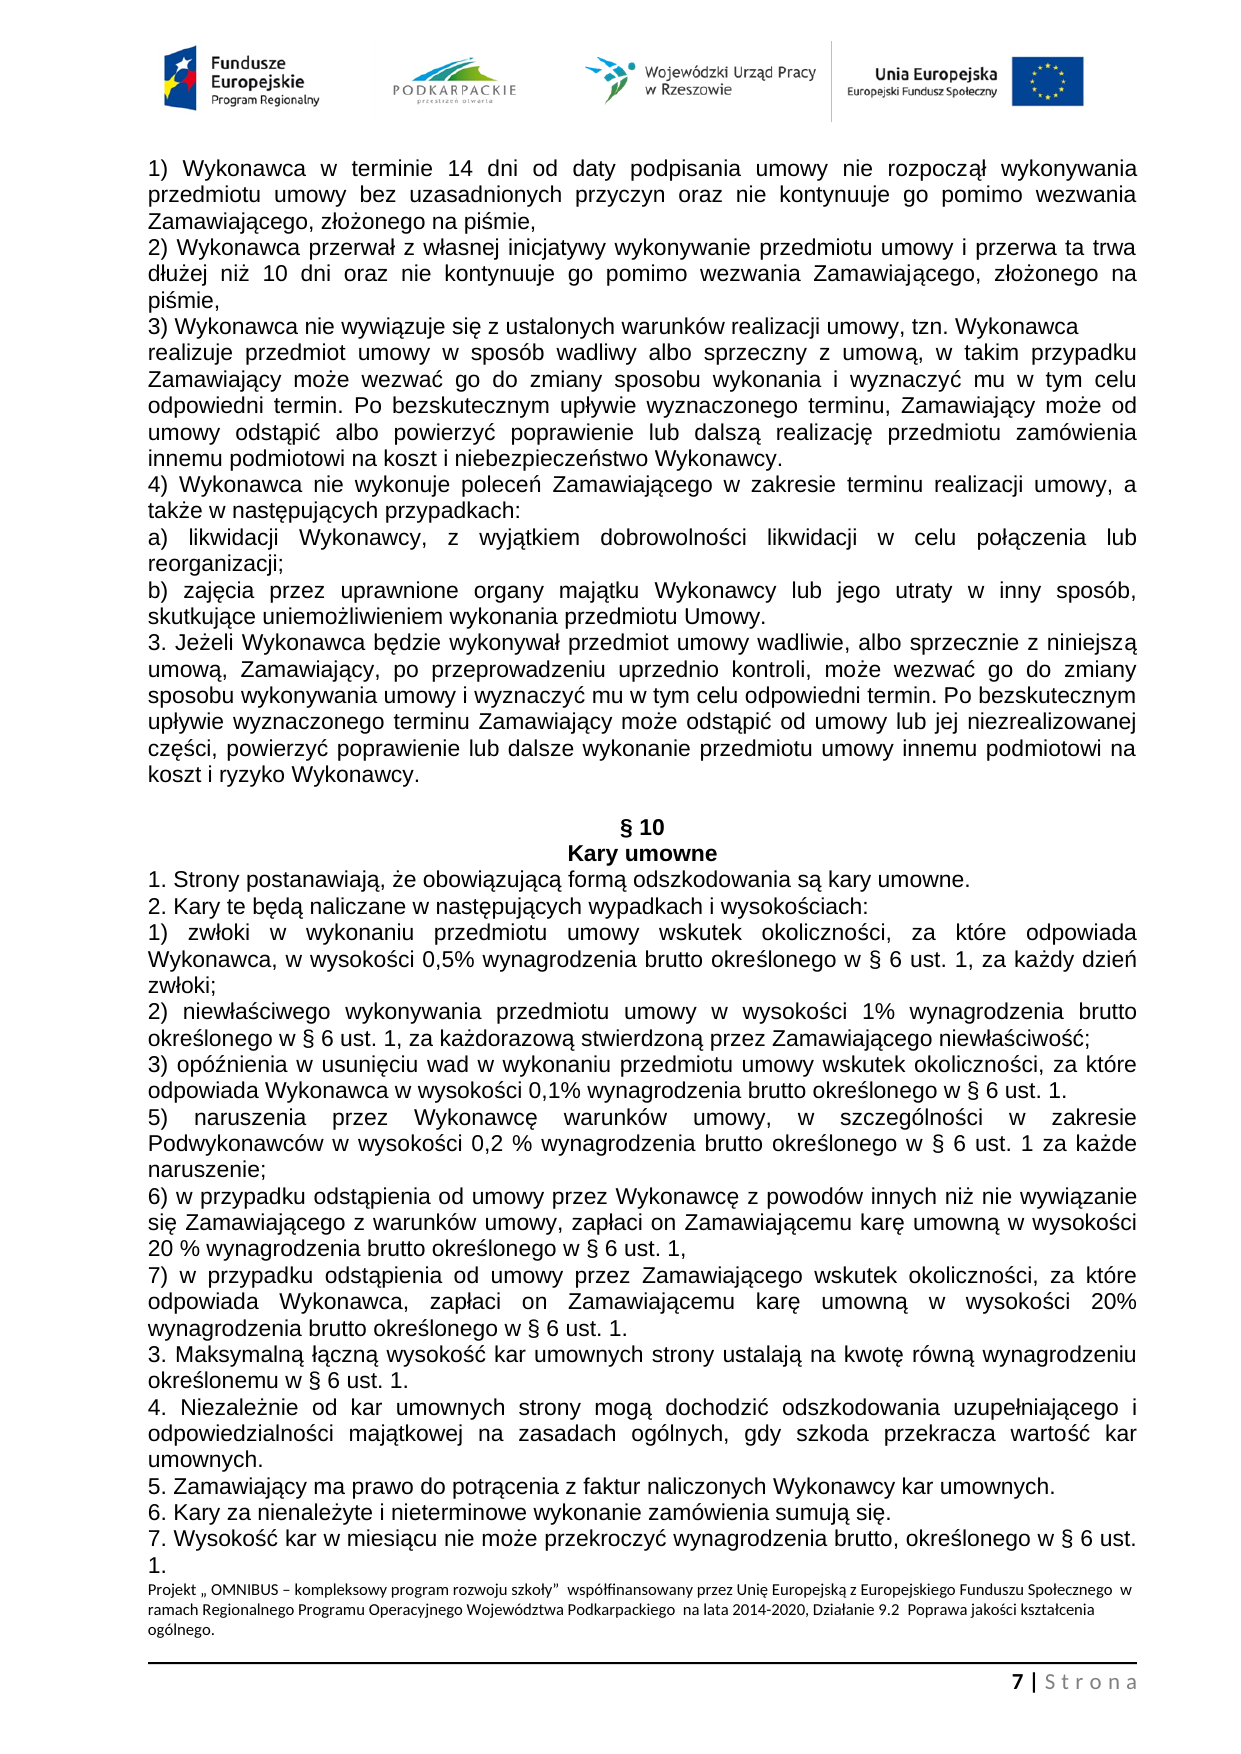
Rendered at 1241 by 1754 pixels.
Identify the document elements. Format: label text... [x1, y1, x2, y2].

picture [147, 29, 1099, 127]
text 2) niewłaściwego wykonywania przedmiotu umowy w wysokości 1% wynagrodzenia brutto określonego w § 6 ust. 1, za każdorazową stwierdzoną przez Zamawiającego niewłaściwość; [148, 998, 1137, 1051]
text 3. Maksymalną łączną wysokość kar umownych strony ustalają na kwotę równą wynagrodzeniu określonemu w § 6 ust. 1. [148, 1341, 1137, 1393]
text a) likwidacji Wykonawcy, z wyjątkiem dobrowolności likwidacji w celu połączenia lub reorganizacji; [148, 524, 1137, 577]
text realizuje przedmiot umowy w sposób wadliwy albo sprzeczny z umową, w takim przypadku Zamawiający może wezwać go do zmiany sposobu wykonania i wyznaczyć mu w tym celu odpowiedni termin. Po bezskutecznym upływie wyznaczonego terminu, Zamawiający może od umowy odstąpić albo powierzyć poprawienie lub dalszą realizację przedmiotu zamówienia innemu podmiotowi na koszt i niebezpieczeństwo Wykonawcy. [148, 339, 1137, 471]
text 7) w przypadku odstąpienia od umowy przez Zamawiającego wskutek okoliczności, za które odpowiada Wykonawca, zapłaci on Zamawiającemu karę umowną w wysokości 20% wynagrodzenia brutto określonego w § 6 ust. 1. [148, 1262, 1137, 1341]
text § 10 [148, 814, 1137, 840]
text 2. Kary te będą naliczane w następujących wypadkach i wysokościach: [148, 893, 1137, 919]
text 3) opóźnienia w usunięciu wad w wykonaniu przedmiotu umowy wskutek okoliczności, za które odpowiada Wykonawca w wysokości 0,1% wynagrodzenia brutto określonego w § 6 ust. 1. [148, 1051, 1137, 1104]
text 1) zwłoki w wykonaniu przedmiotu umowy wskutek okoliczności, za które odpowiada Wykonawca, w wysokości 0,5% wynagrodzenia brutto określonego w § 6 ust. 1, za każdy dzień zwłoki; [148, 919, 1137, 998]
text 7. Wysokość kar w miesiącu nie może przekroczyć wynagrodzenia brutto, określonego w § 6 ust. 1. [148, 1525, 1137, 1578]
text 3) Wykonawca nie wywiązuje się z ustalonych warunków realizacji umowy, tzn. Wykonawca [148, 313, 1137, 339]
text 1) Wykonawca w terminie 14 dni od daty podpisania umowy nie rozpoczął wykonywania przedmiotu umowy bez uzasadnionych przyczyn oraz nie kontynuuje go pomimo wezwania Zamawiającego, złożonego na piśmie, [148, 155, 1137, 234]
text 3. Jeżeli Wykonawca będzie wykonywał przedmiot umowy wadliwie, albo sprzecznie z niniejszą umową, Zamawiający, po przeprowadzeniu uprzednio kontroli, może wezwać go do zmiany sposobu wykonywania umowy i wyznaczyć mu w tym celu odpowiedni termin. Po bezskutecznym upływie wyznaczonego terminu Zamawiający może odstąpić od umowy lub jej niezrealizowanej części, powierzyć poprawienie lub dalsze wykonanie przedmiotu umowy innemu podmiotowi na koszt i ryzyko Wykonawcy. [148, 629, 1137, 787]
text b) zajęcia przez uprawnione organy majątku Wykonawcy lub jego utraty w inny sposób, skutkujące uniemożliwieniem wykonania przedmiotu Umowy. [148, 577, 1137, 629]
text 1. Strony postanawiają, że obowiązującą formą odszkodowania są kary umowne. [148, 866, 1137, 893]
text Kary umowne [148, 840, 1137, 866]
text 2) Wykonawca przerwał z własnej inicjatywy wykonywanie przedmiotu umowy i przerwa ta trwa dłużej niż 10 dni oraz nie kontynuuje go pomimo wezwania Zamawiającego, złożonego na piśmie, [148, 234, 1137, 313]
text 6) w przypadku odstąpienia od umowy przez Wykonawcę z powodów innych niż nie wywiązanie się Zamawiającego z warunków umowy, zapłaci on Zamawiającemu karę umowną w wysokości 20 % wynagrodzenia brutto określonego w § 6 ust. 1, [148, 1183, 1137, 1262]
text 5) naruszenia przez Wykonawcę warunków umowy, w szczególności w zakresie Podwykonawców w wysokości 0,2 % wynagrodzenia brutto określonego w § 6 ust. 1 za każde naruszenie; [148, 1104, 1137, 1183]
text 5. Zamawiający ma prawo do potrącenia z faktur naliczonych Wykonawcy kar umownych. [148, 1473, 1137, 1499]
text 4) Wykonawca nie wykonuje poleceń Zamawiającego w zakresie terminu realizacji umowy, a także w następujących przypadkach: [148, 471, 1137, 524]
text 6. Kary za nienależyte i nieterminowe wykonanie zamówienia sumują się. [148, 1499, 1137, 1525]
text 4. Niezależnie od kar umownych strony mogą dochodzić odszkodowania uzupełniającego i odpowiedzialności majątkowej na zasadach ogólnych, gdy szkoda przekracza wartość kar umownych. [148, 1393, 1137, 1473]
